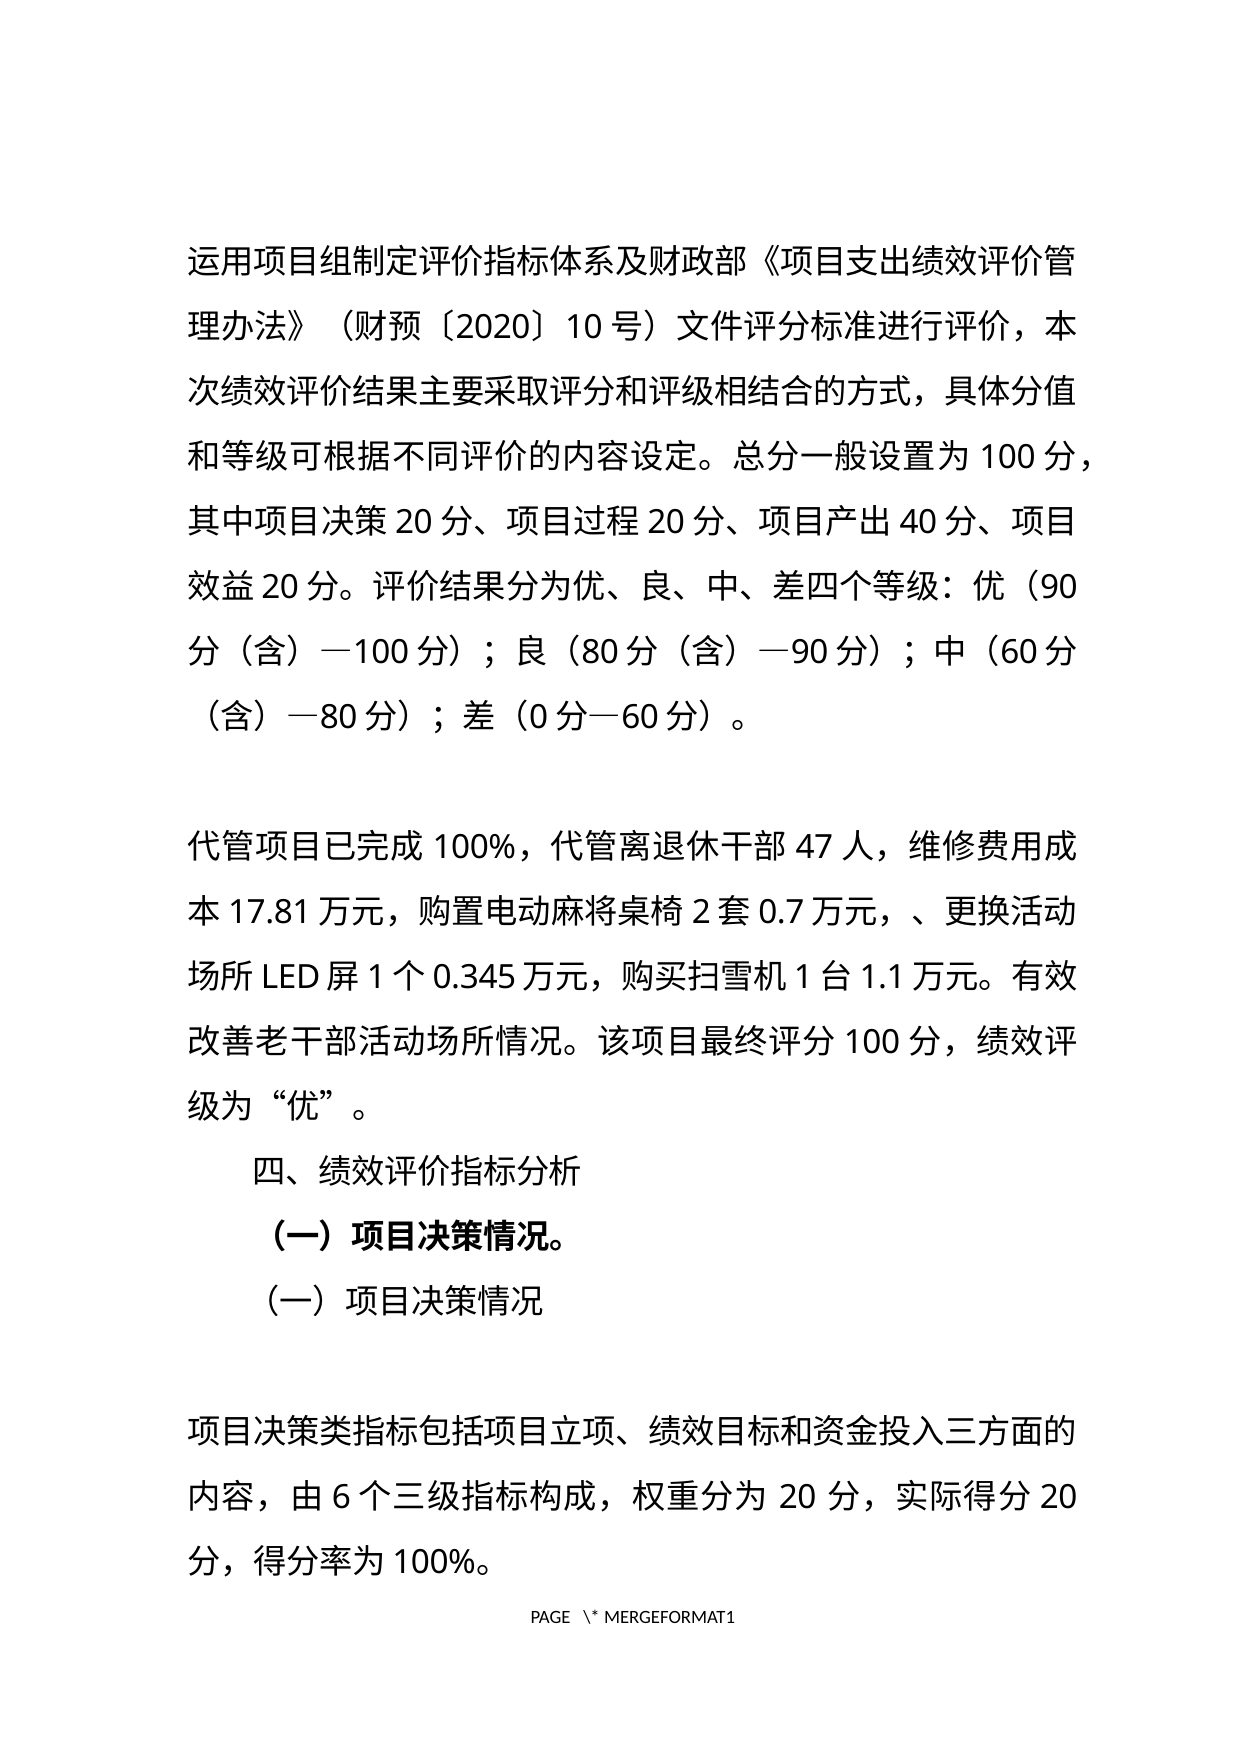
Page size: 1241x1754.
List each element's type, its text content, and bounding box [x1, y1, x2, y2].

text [187, 162, 1078, 1137]
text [187, 1267, 1078, 1592]
text 四、绩效评价指标分析 [187, 1137, 1078, 1202]
text （一）项目决策情况。 [187, 1202, 1078, 1267]
